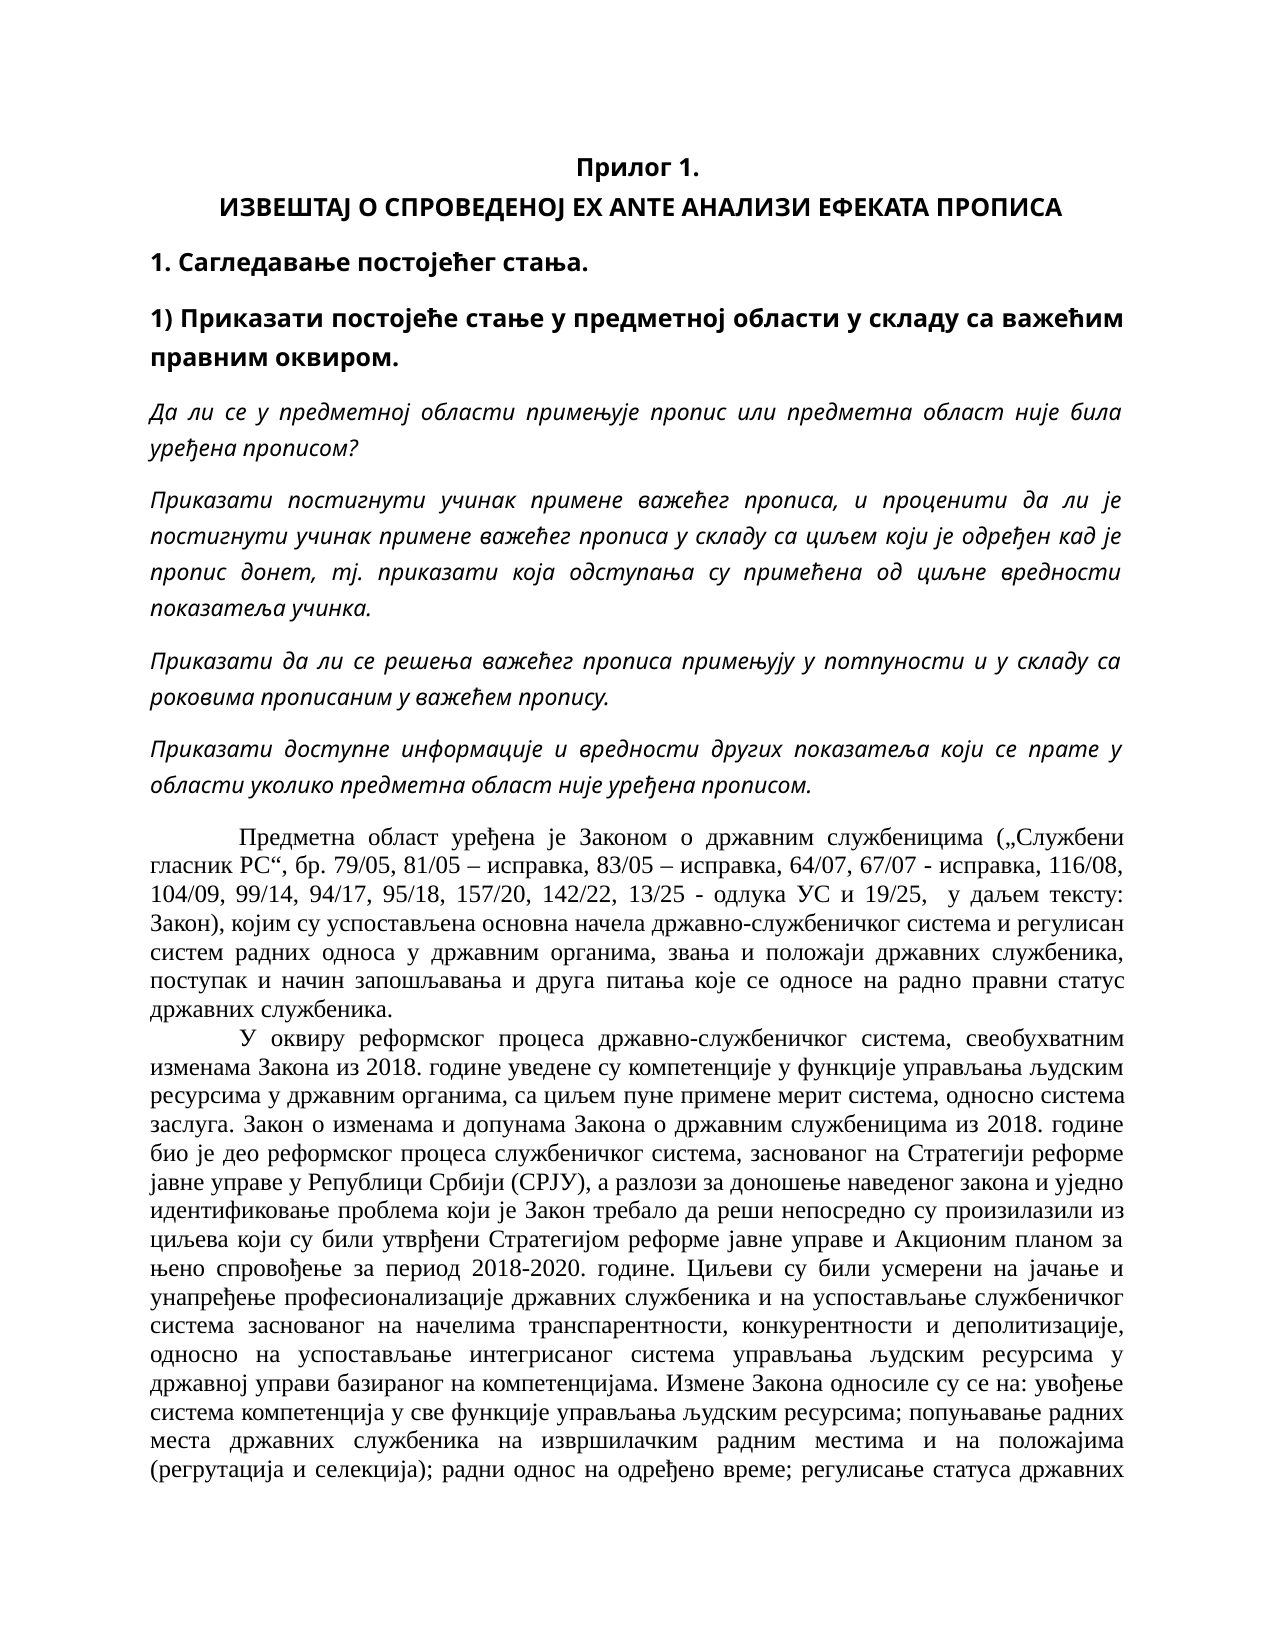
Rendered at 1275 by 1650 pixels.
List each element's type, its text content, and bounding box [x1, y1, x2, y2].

text Приказати доступне информације и вредности других показатеља који се прате у области уколико предметна област није уређена прописом. [150, 733, 1125, 801]
text Приказати постигнути учинак примене важећег прописа, и проценити да ли је постигнути учинак примене важећег прописа у складу са циљем који је одређен кад је пропис донет, тј. приказати која одступања су примећена од циљне вредности показатеља учинка. [150, 484, 1125, 623]
text 1) Приказати постојеће стање у предметној области у складу са важећим правним оквиром. [150, 301, 1125, 374]
text Прилог 1. ИЗВЕШТАЈ О СПРОВЕДЕНОЈ EX ANTE АНАЛИЗИ ЕФЕКАТА ПРОПИСА [150, 150, 1125, 223]
text Приказати да ли се решења важећег прописа примењују у потпуности и у складу са роковима прописаним у важећем пропису. [150, 645, 1125, 712]
text Да ли се у предметној области примењује пропис или предметна област није била уређена прописом? [150, 396, 1125, 463]
text Предметна област уређена је Законом о државним службеницима („Службени гласник РС“, бр. 79/05, 81/05 – исправка, 83/05 – исправка, 64/07, 67/07 - исправка, 116/08, 104/09, 99/14, 94/17, 95/18, 157/20, 142/22, 13/25 - одлука УС и 19/25, у даљем тексту: Закон), којим су успостављена основна начела државно-службеничког система и регулисан систем радних односа у државним органима, звања и положаји државних службеника, поступак и начин запошљавања и друга питања које се односе на радно правни статус државних службеника. [150, 822, 1125, 1023]
text 1. Сагледавање постојећег стања. [150, 245, 1125, 279]
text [150, 1023, 1125, 1483]
